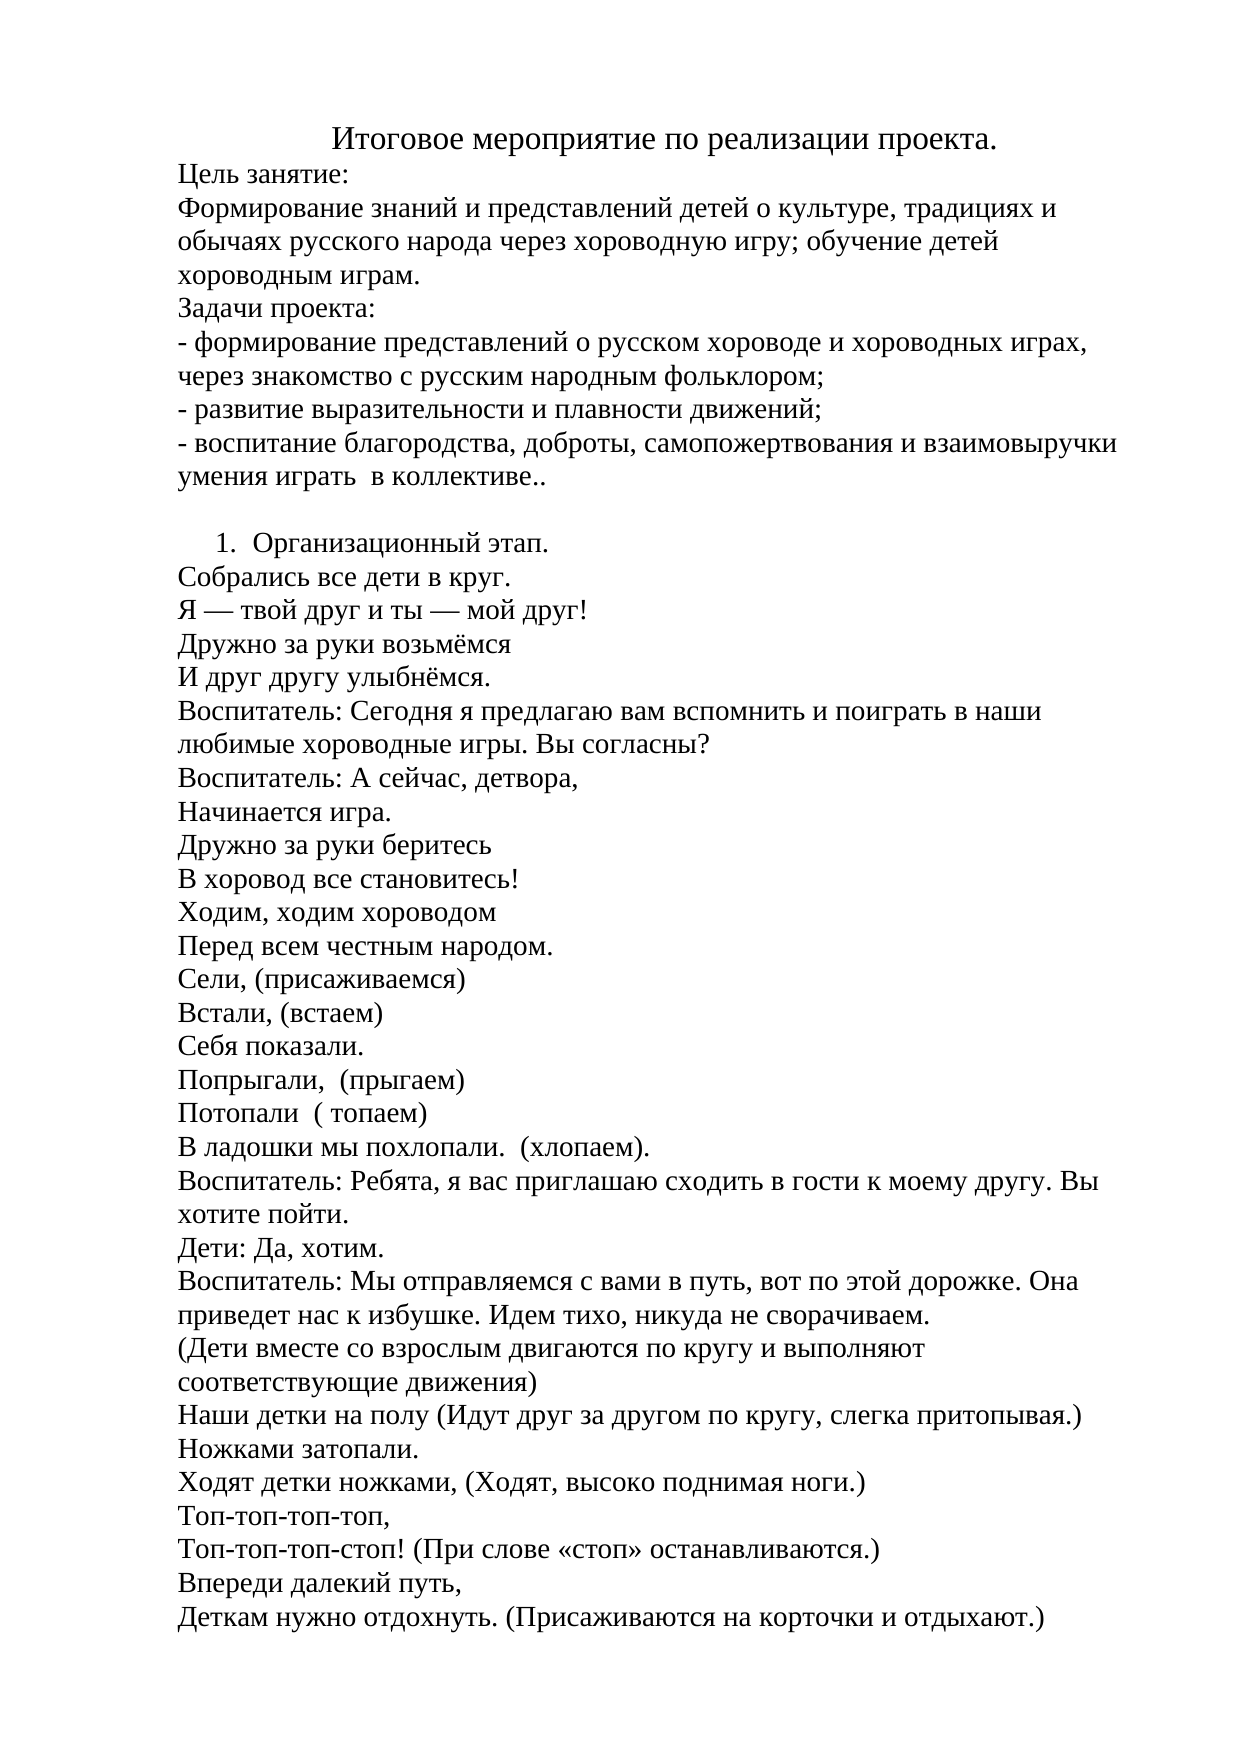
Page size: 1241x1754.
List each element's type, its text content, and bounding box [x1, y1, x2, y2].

text Ходят детки ножками, (Ходят, высоко поднимая ноги.) [177, 1464, 1152, 1498]
text Ножками затопали. [177, 1431, 1152, 1464]
text Дружно за руки беритесь [177, 827, 1152, 861]
text - формирование представлений о русском хороводе и хороводных играх, через знакомство с русским народным фольклором; [177, 324, 1152, 391]
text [177, 1532, 1152, 1565]
text Наши детки на полу (Идут друг за другом по кругу, слегка притопывая.) [177, 1397, 1152, 1431]
text Воспитатель: Ребята, я вас приглашаю сходить в гости к моему другу. Вы хотите пойти. [177, 1163, 1152, 1230]
text Воспитатель: Сегодня я предлагаю вам вспомнить и поиграть в наши любимые хороводные игры. Вы согласны? [177, 693, 1152, 760]
text - воспитание благородства, доброты, самопожертвования и взаимовыручки [177, 425, 1152, 458]
text Топ-топ-топ-топ, [177, 1498, 1152, 1532]
text Потопали ( топаем) [177, 1096, 1152, 1129]
list Организационный этап. [215, 525, 1152, 559]
text Встали, (встаем) [177, 995, 1152, 1028]
text Дети: Да, хотим. [177, 1230, 1152, 1263]
text Формирование знаний и представлений детей о культуре, традициях и обычаях русского народа через хороводную игру; обучение детей хороводным играм. [177, 190, 1152, 291]
text Цель занятие: [177, 156, 1152, 190]
text Я — твой друг и ты — мой друг! [177, 592, 1152, 626]
text Начинается игра. [177, 794, 1152, 827]
text - развитие выразительности и плавности движений; [177, 391, 1152, 425]
text Себя показали. [177, 1028, 1152, 1062]
text И друг другу улыбнёмся. [177, 659, 1152, 693]
text Перед всем честным народом. [177, 928, 1152, 961]
text умения играть в коллективе.. [177, 458, 1152, 492]
text Воспитатель: Мы отправляемся с вами в путь, вот по этой дорожке. Она приведет нас к избушке. Идем тихо, никуда не сворачиваем. [177, 1263, 1152, 1330]
text Воспитатель: А сейчас, детвора, [177, 760, 1152, 794]
text (Дети вместе со взрослым двигаются по кругу и выполняют соответствующие движения) [177, 1330, 1152, 1397]
text Собрались все дети в круг. [177, 559, 1152, 592]
text Задачи проекта: [177, 291, 1152, 324]
text В ладошки мы похлопали. (хлопаем). [177, 1129, 1152, 1163]
text Деткам нужно отдохнуть. (Присаживаются на корточки и отдыхают.) [177, 1599, 1152, 1632]
text Сели, (присаживаемся) [177, 961, 1152, 995]
text Впереди далекий путь, [177, 1565, 1152, 1599]
text Ходим, ходим хороводом [177, 894, 1152, 928]
text Попрыгали, (прыгаем) [177, 1062, 1152, 1096]
text В хоровод все становитесь! [177, 861, 1152, 894]
text Итоговое мероприятие по реализации проекта. [177, 118, 1152, 156]
text Дружно за руки возьмёмся [177, 626, 1152, 659]
